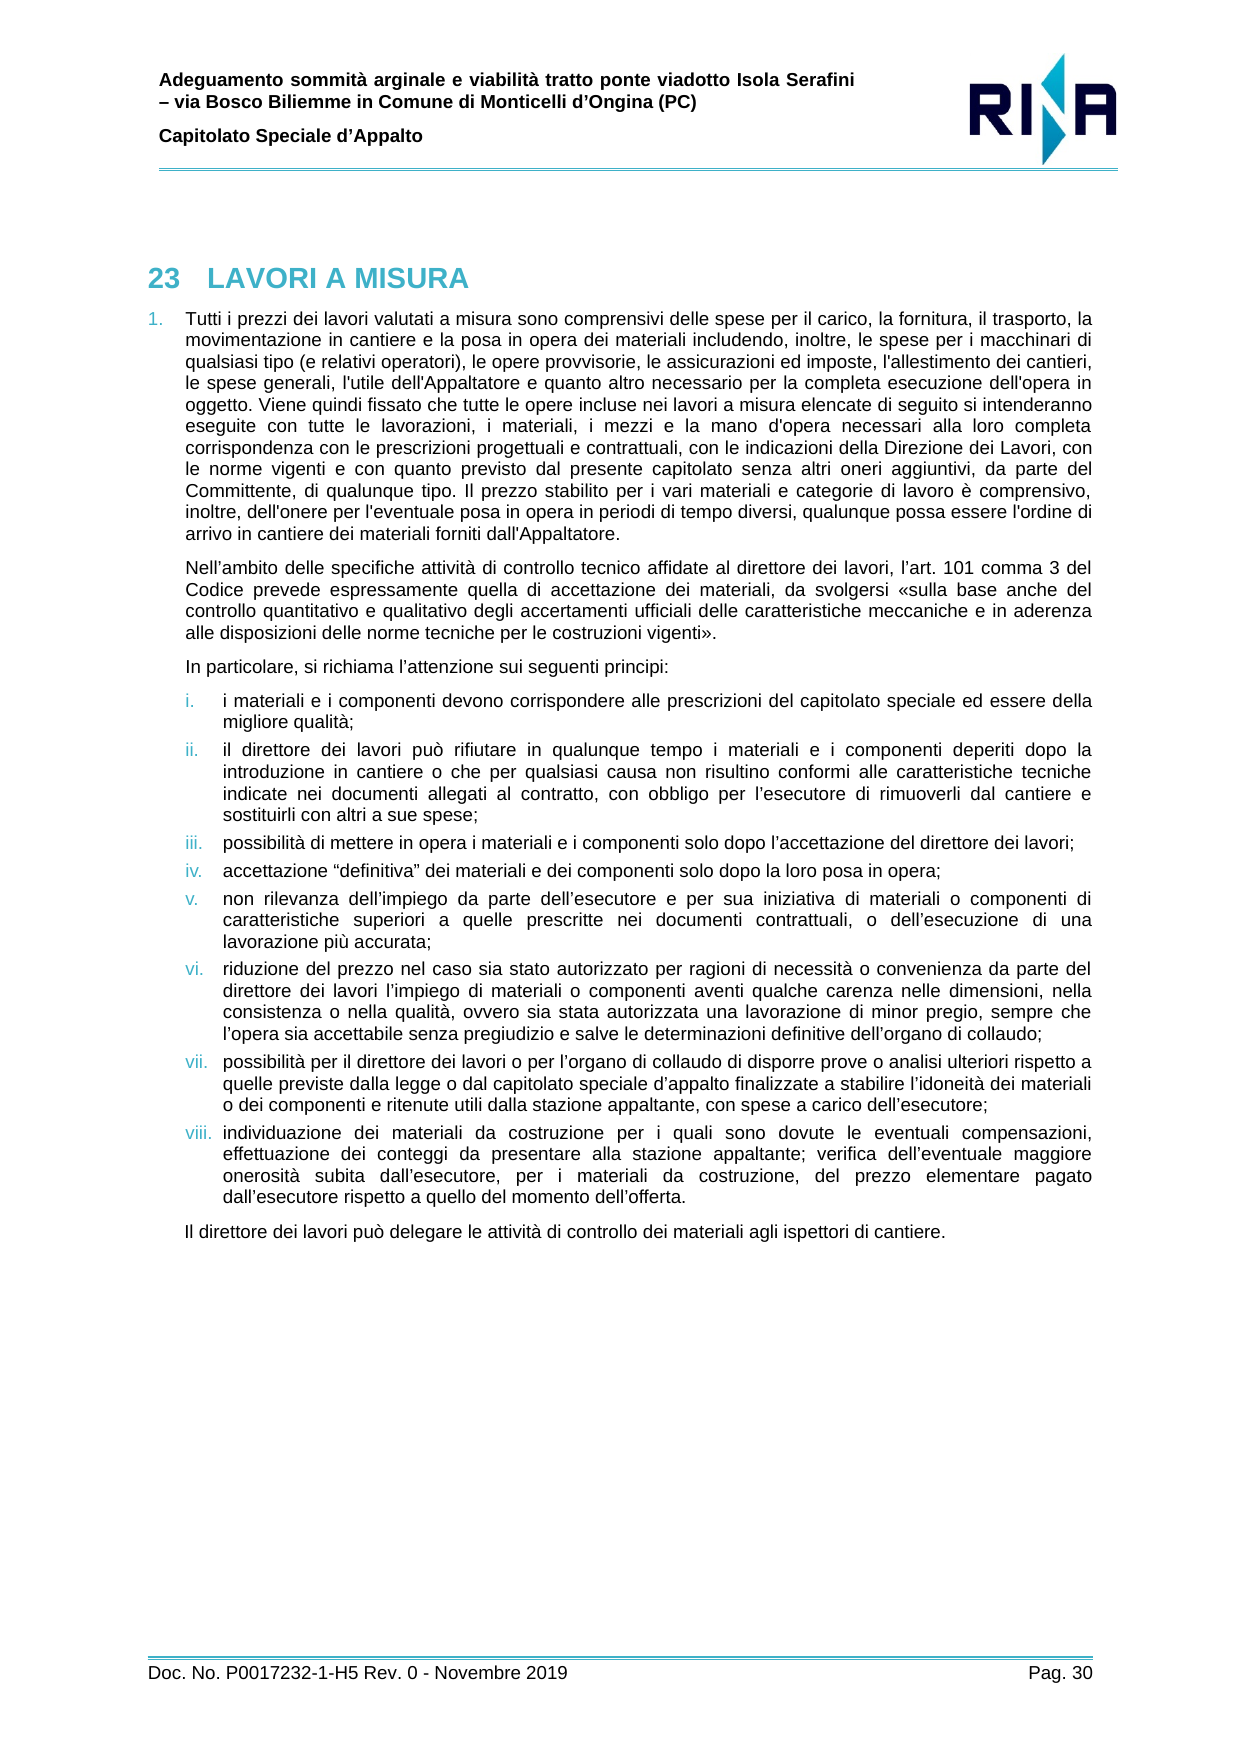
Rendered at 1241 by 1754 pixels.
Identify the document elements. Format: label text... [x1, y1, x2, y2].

text i materiali e i componenti devono corrispondere alle prescrizioni del capitolato speciale ed essere della migliore qualità; [185, 690, 1093, 733]
list Tutti i prezzi dei lavori valutati a misura sono comprensivi delle spese per il carico, la fornitura, il trasporto, la movimentazione in cantiere e la posa in opera dei materiali includendo, inoltre, le spese per i macchinari di qualsiasi tipo (e relativi operatori), le opere provvisorie, le assicurazioni ed imposte, l'allestimento dei cantieri, le spese generali, l'utile dell'Appaltatore e quanto altro necessario per la completa esecuzione dell'opera in oggetto. Viene quindi fissato che tutte le opere incluse nei lavori a misura elencate di seguito si intenderanno eseguite con tutte le lavorazioni, i materiali, i mezzi e la mano d'opera necessari alla loro completa corrispondenza con le prescrizioni progettuali e contrattuali, con le indicazioni della Direzione dei Lavori, con le norme vigenti e con quanto previsto dal presente capitolato senza altri oneri aggiuntivi, da parte del Committente, di qualunque tipo. Il prezzo stabilito per i vari materiali e categorie di lavoro è comprensivo, inoltre, dell'onere per l'eventuale posa in opera in periodi di tempo diversi, qualunque possa essere l'ordine di arrivo in cantiere dei materiali forniti dall'Appaltatore. [148, 307, 1093, 544]
text accettazione “definitiva” dei materiali e dei componenti solo dopo la loro posa in opera; [185, 859, 1093, 881]
text il direttore dei lavori può rifiutare in qualunque tempo i materiali e i componenti deperiti dopo la introduzione in cantiere o che per qualsiasi causa non risultino conformi alle caratteristiche tecniche indicate nei documenti allegati al contratto, con obbligo per l’esecutore di rimuoverli dal cantiere e sostituirli con altri a sue spese; [185, 739, 1093, 825]
text possibilità per il direttore dei lavori o per l’organo di collaudo di disporre prove o analisi ulteriori rispetto a quelle previste dalla legge o dal capitolato speciale d’appalto finalizzate a stabilire l’idoneità dei materiali o dei componenti e ritenute utili dalla stazione appaltante, con spese a carico dell’esecutore; [185, 1051, 1093, 1115]
text Il direttore dei lavori può delegare le attività di controllo dei materiali agli ispettori di cantiere. [148, 1220, 1093, 1242]
picture [969, 53, 1117, 165]
text individuazione dei materiali da costruzione per i quali sono dovute le eventuali compensazioni, effettuazione dei conteggi da presentare alla stazione appaltante; verifica dell’eventuale maggiore onerosità subita dall’esecutore, per i materiali da costruzione, del prezzo elementare pagato dall’esecutore rispetto a quello del momento dell’offerta. [185, 1122, 1093, 1208]
text Nell’ambito delle specifiche attività di controllo tecnico affidate al direttore dei lavori, l’art. 101 comma 3 del Codice prevede espressamente quella di accettazione dei materiali, da svolgersi «sulla base anche del controllo quantitativo e qualitativo degli accertamenti ufficiali delle caratteristiche meccaniche e in aderenza alle disposizioni delle norme tecniche per le costruzioni vigenti». [185, 557, 1093, 643]
text In particolare, si richiama l’attenzione sui seguenti principi: [185, 656, 1093, 677]
text riduzione del prezzo nel caso sia stato autorizzato per ragioni di necessità o convenienza da parte del direttore dei lavori l’impiego di materiali o componenti aventi qualche carenza nelle dimensioni, nella consistenza o nella qualità, ovvero sia stata autorizzata una lavorazione di minor pregio, sempre che l’opera sia accettabile senza pregiudizio e salve le determinazioni definitive dell’organo di collaudo; [185, 958, 1093, 1044]
subtitle Lavori a misura [148, 261, 1093, 295]
text possibilità di mettere in opera i materiali e i componenti solo dopo l’accettazione del direttore dei lavori; [185, 832, 1093, 853]
text non rilevanza dell’impiego da parte dell’esecutore e per sua iniziativa di materiali o componenti di caratteristiche superiori a quelle prescritte nei documenti contrattuali, o dell’esecuzione di una lavorazione più accurata; [185, 887, 1093, 952]
